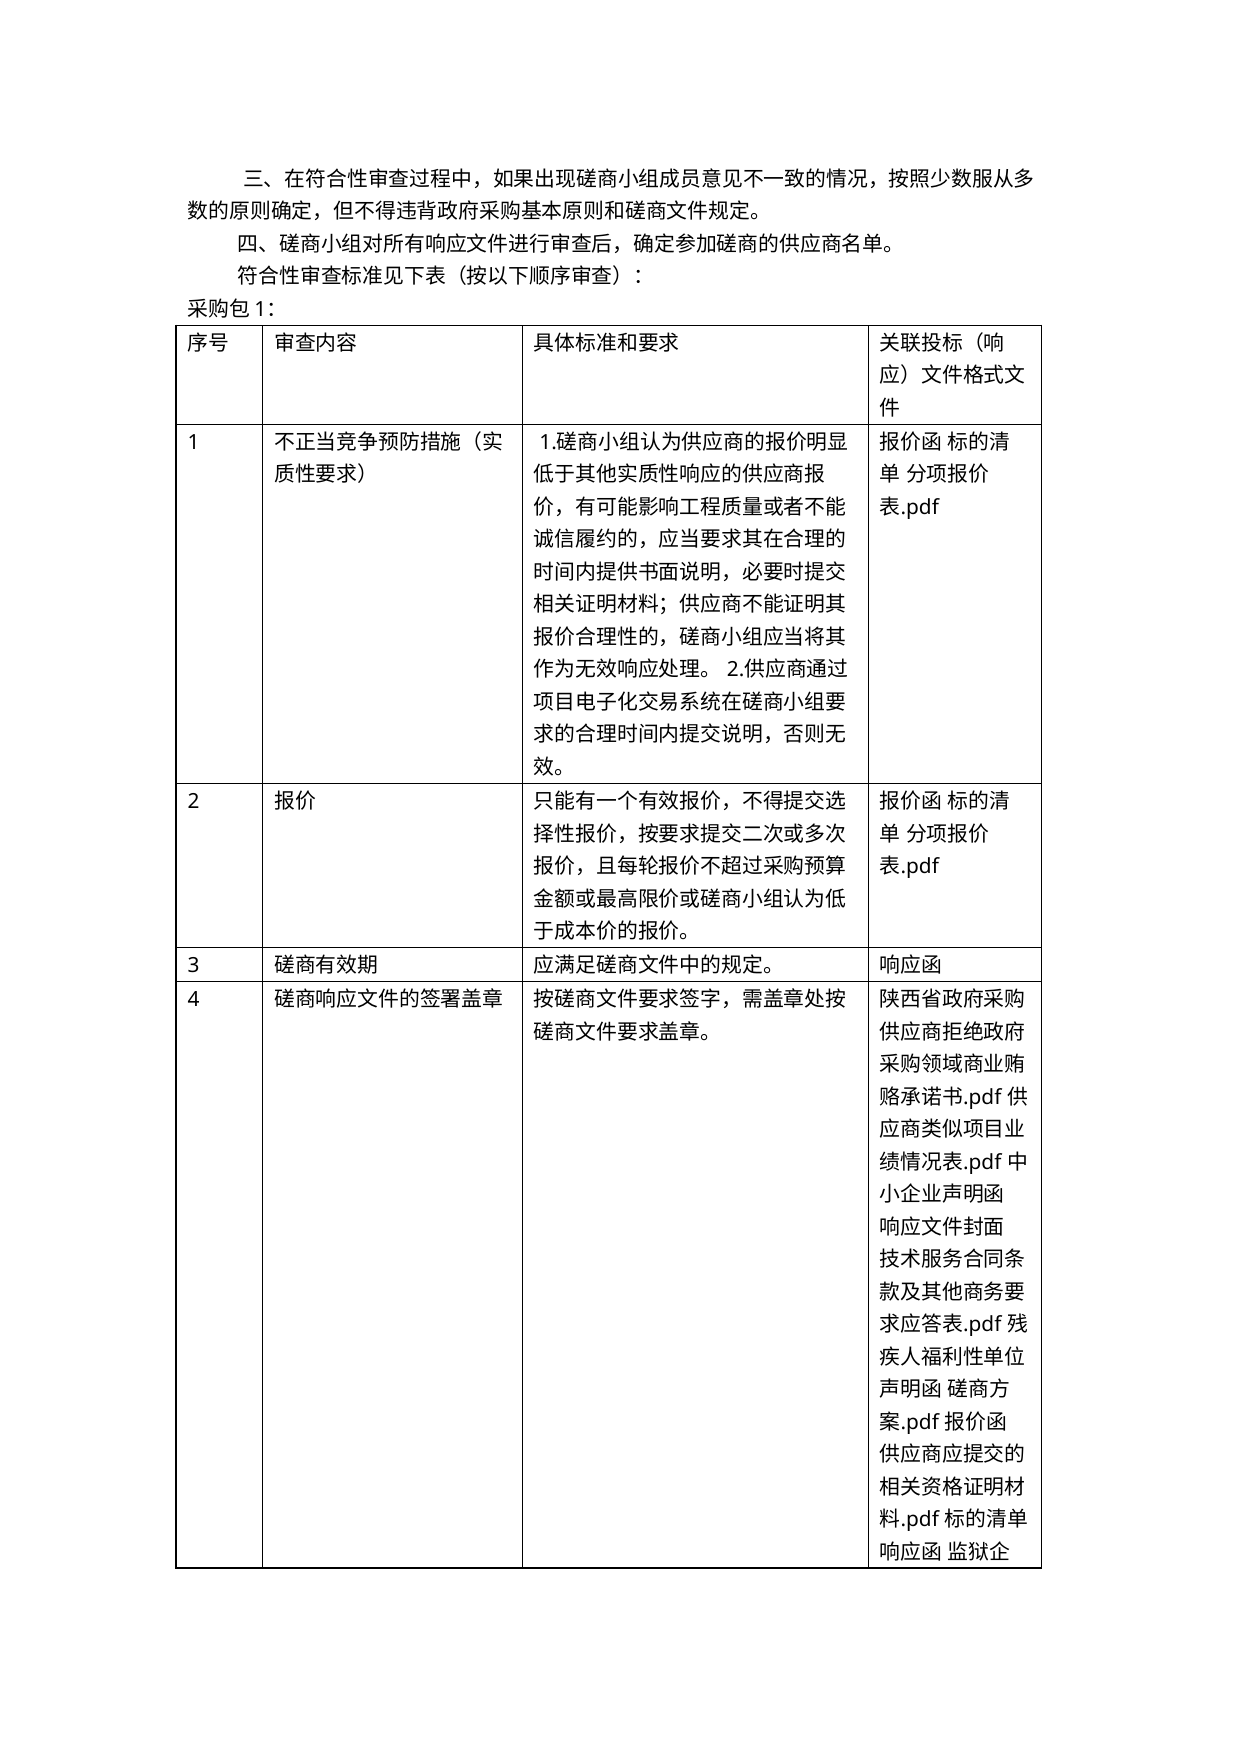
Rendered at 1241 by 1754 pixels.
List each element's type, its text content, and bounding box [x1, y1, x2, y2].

table_cell 3 [177, 948, 262, 981]
text 符合性审查标准见下表（按以下顺序审查）： [187, 259, 1053, 292]
table_cell 1.磋商小组认为供应商的报价明显低于其他实质性响应的供应商报价，有可能影响工程质量或者不能诚信履约的，应当要求其在合理的时间内提供书面说明，必要时提交相关证明材料；供应商不能证明其报价合理性的，磋商小组应当将其作为无效响应处理。 2.供应商通过项目电子化交易系统在磋商小组要求的合理时间内提交说明，否则无效。 [523, 425, 868, 783]
table_cell 2 [177, 784, 262, 947]
table_header 审查内容 [263, 326, 522, 423]
table_cell 只能有一个有效报价，不得提交选择性报价，按要求提交二次或多次报价，且每轮报价不超过采购预算金额或最高限价或磋商小组认为低于成本价的报价。 [523, 784, 868, 947]
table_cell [869, 982, 1041, 1567]
table_cell 报价函 标的清单 分项报价表.pdf [869, 784, 1041, 947]
table_header 具体标准和要求 [523, 326, 868, 423]
text 三、在符合性审查过程中，如果出现磋商小组成员意见不一致的情况，按照少数服从多数的原则确定，但不得违背政府采购基本原则和磋商文件规定。 [187, 162, 1053, 227]
table_cell 磋商响应文件的签署盖章 [263, 982, 522, 1567]
table_cell 4 [177, 982, 262, 1567]
table_cell 磋商有效期 [263, 948, 522, 981]
text 采购包1： [187, 292, 1053, 324]
table_cell 不正当竞争预防措施（实质性要求） [263, 425, 522, 783]
table_header 序号 [177, 326, 262, 423]
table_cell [523, 982, 868, 1567]
table_cell 响应函 [869, 948, 1041, 981]
table_cell 报价函 标的清单 分项报价表.pdf [869, 425, 1041, 783]
table_header 关联投标（响应）文件格式文件 [869, 326, 1041, 423]
table_cell 应满足磋商文件中的规定。 [523, 948, 868, 981]
table_cell 报价 [263, 784, 522, 947]
table_cell 1 [177, 425, 262, 783]
text 四、磋商小组对所有响应文件进行审查后，确定参加磋商的供应商名单。 [187, 227, 1053, 259]
